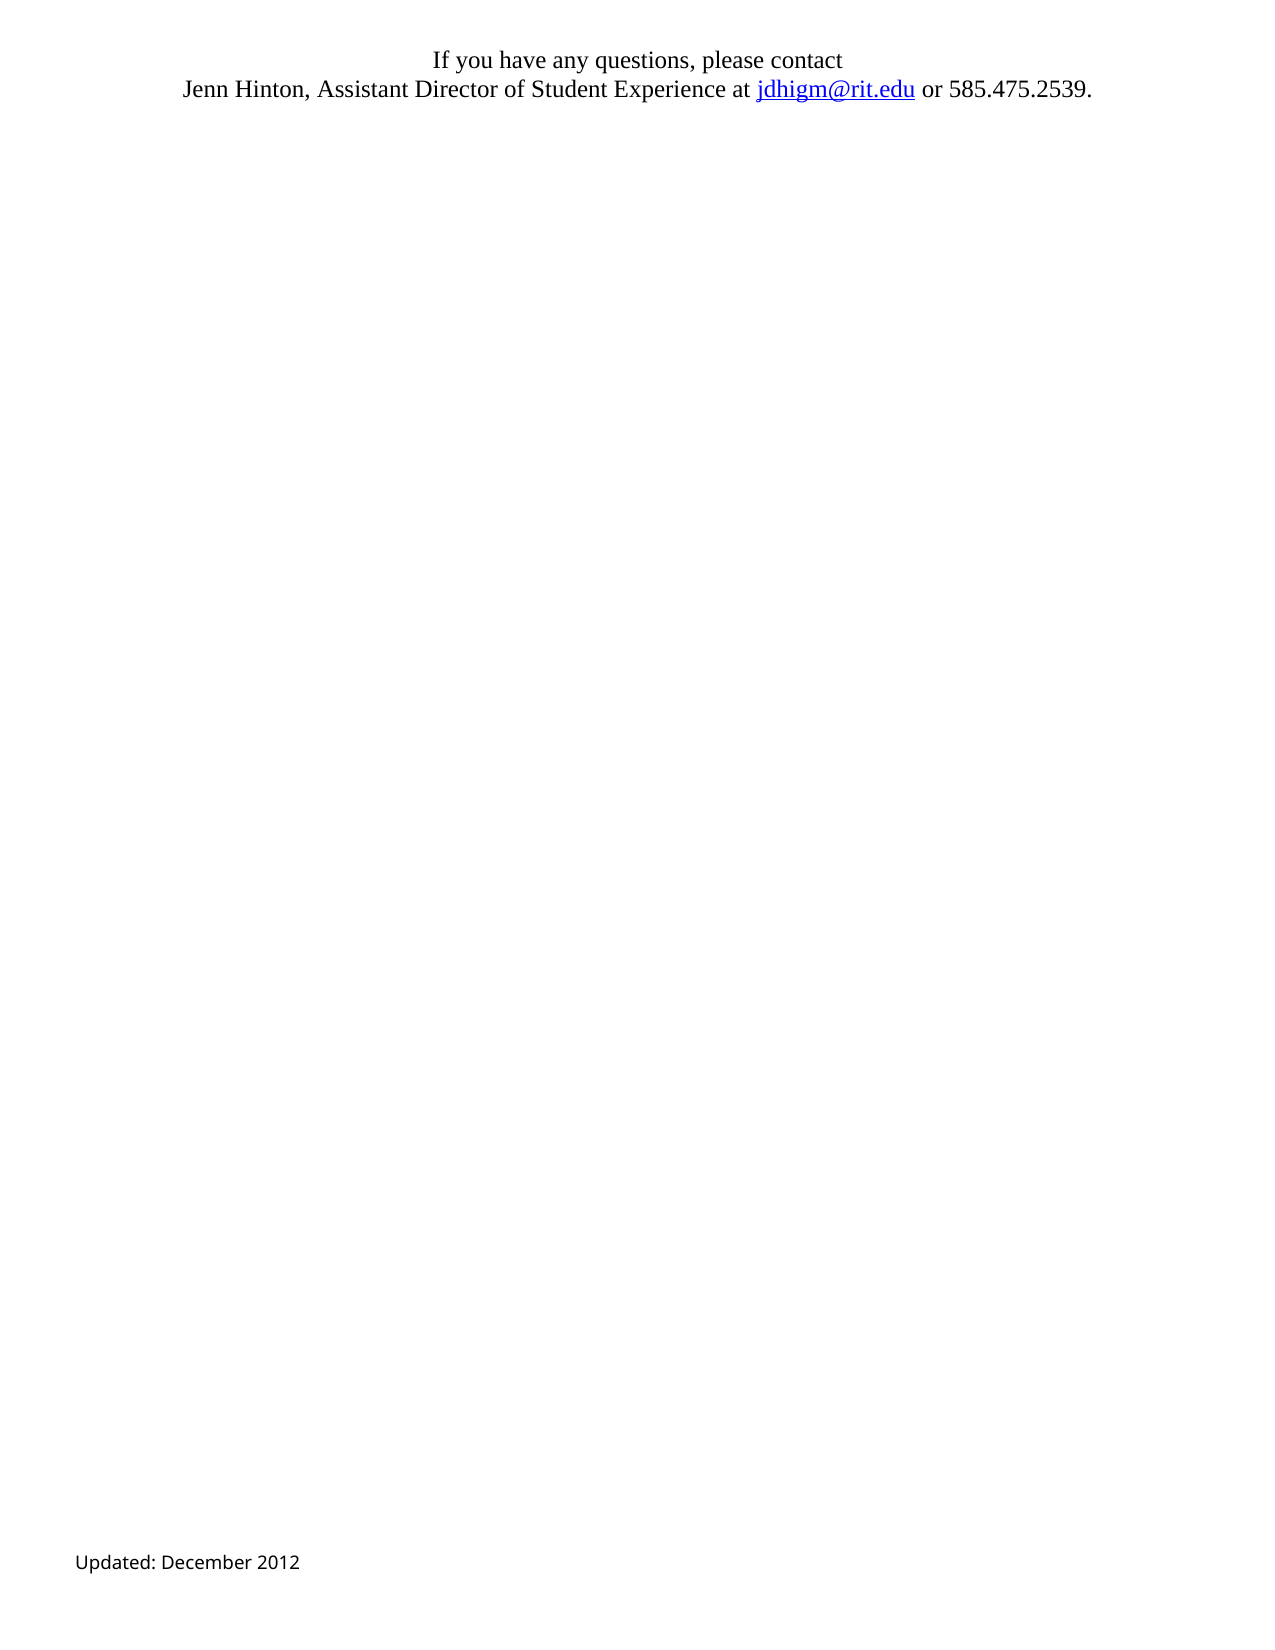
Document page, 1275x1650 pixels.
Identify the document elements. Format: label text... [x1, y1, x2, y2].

text If you have any questions, please contact [75, 45, 1200, 74]
text Jenn Hinton, Assistant Director of Student Experience at jdhigm@rit.edu or 585.475.2539. [75, 74, 1200, 102]
